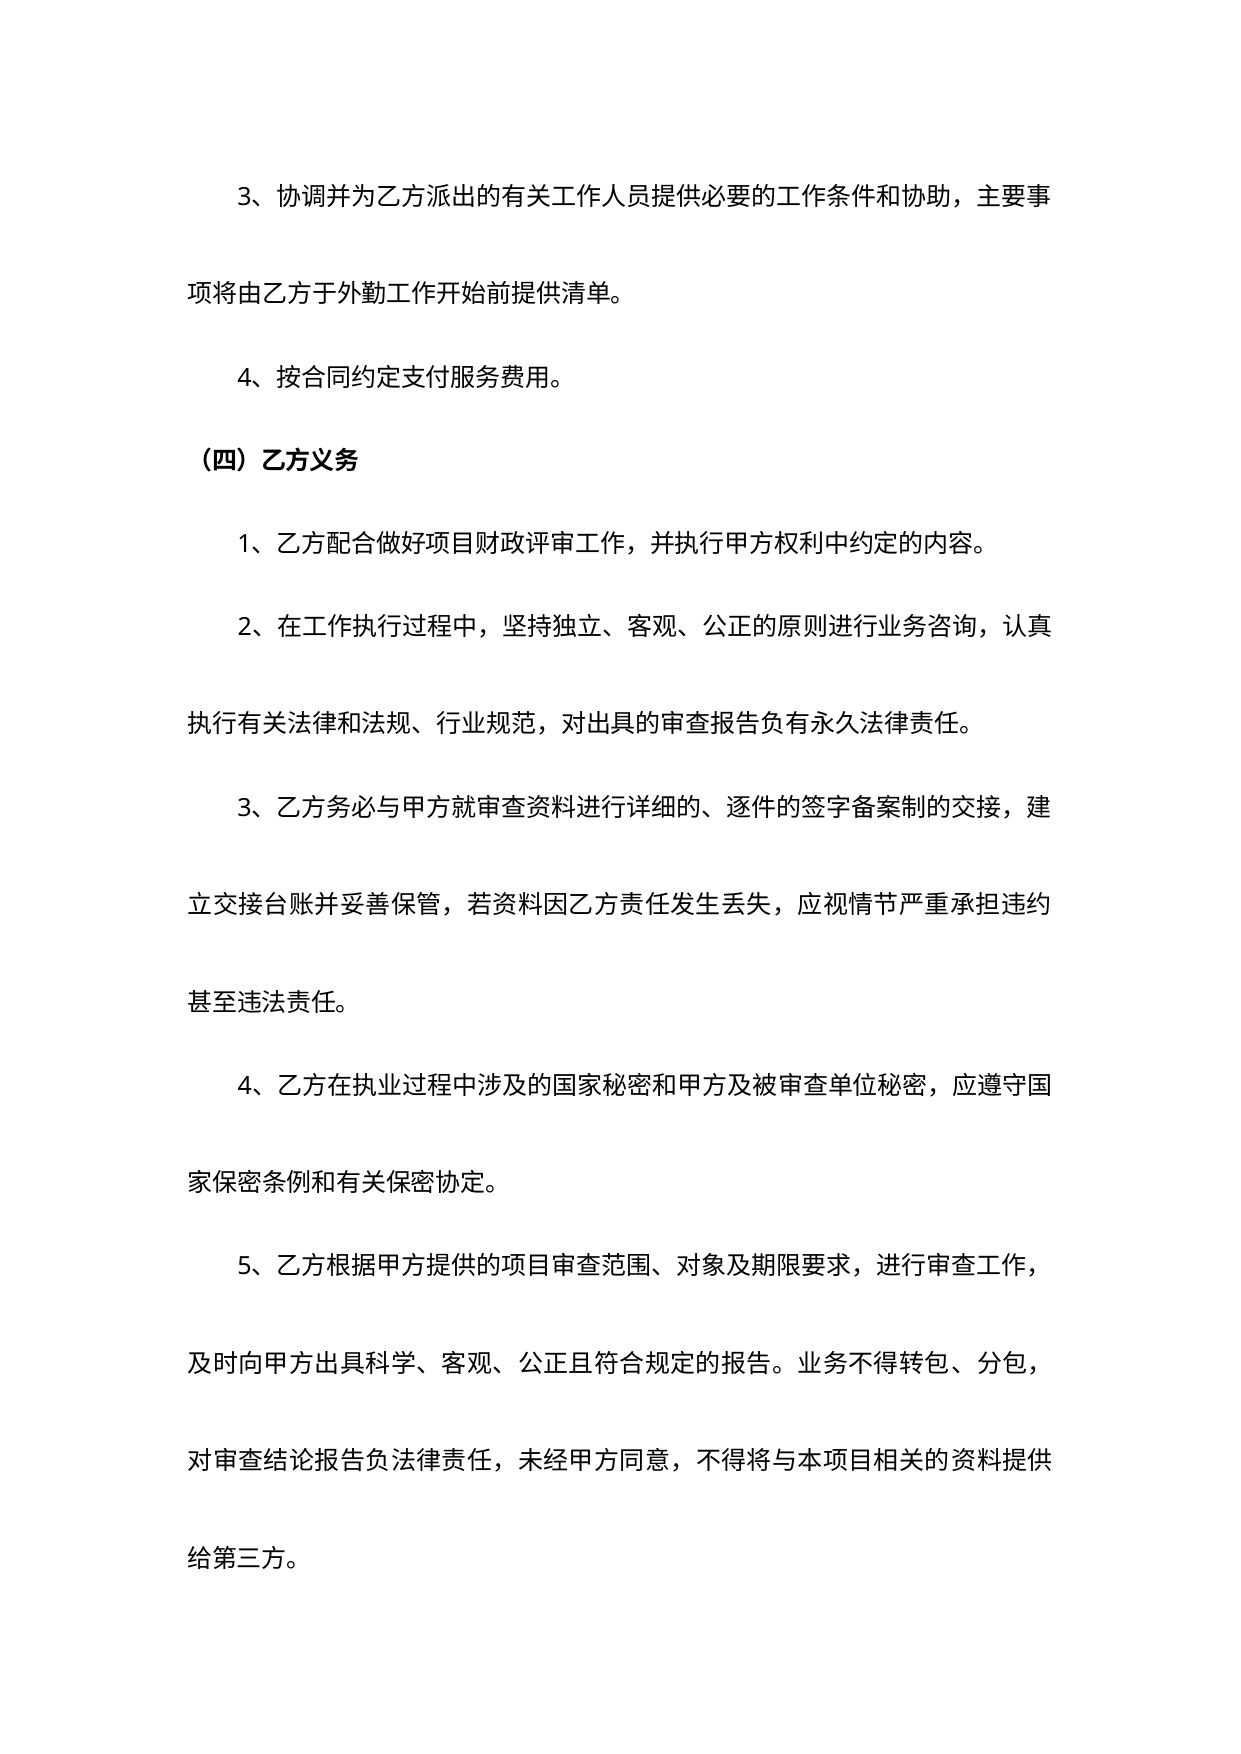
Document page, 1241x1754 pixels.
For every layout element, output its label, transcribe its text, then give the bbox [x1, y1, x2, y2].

text （四）乙方义务 [187, 426, 1053, 491]
text 4、乙方在执业过程中涉及的国家秘密和甲方及被审查单位秘密，应遵守国家保密条例和有关保密协定。 [187, 1051, 1053, 1213]
text 3、协调并为乙方派出的有关工作人员提供必要的工作条件和协助，主要事项将由乙方于外勤工作开始前提供清单。 [187, 162, 1053, 324]
text 1、乙方配合做好项目财政评审工作，并执行甲方权利中约定的内容。 [187, 509, 1053, 574]
text 3、乙方务必与甲方就审查资料进行详细的、逐件的签字备案制的交接，建立交接台账并妥善保管，若资料因乙方责任发生丢失，应视情节严重承担违约甚至违法责任。 [187, 773, 1053, 1033]
text 4、按合同约定支付服务费用。 [187, 343, 1053, 408]
text 2、在工作执行过程中，坚持独立、客观、公正的原则进行业务咨询，认真执行有关法律和法规、行业规范，对出具的审查报告负有永久法律责任。 [187, 592, 1053, 754]
text 5、乙方根据甲方提供的项目审查范围、对象及期限要求，进行审查工作，及时向甲方出具科学、客观、公正且符合规定的报告。业务不得转包、分包，对审查结论报告负法律责任，未经甲方同意，不得将与本项目相关的资料提供给第三方。 [187, 1231, 1053, 1589]
